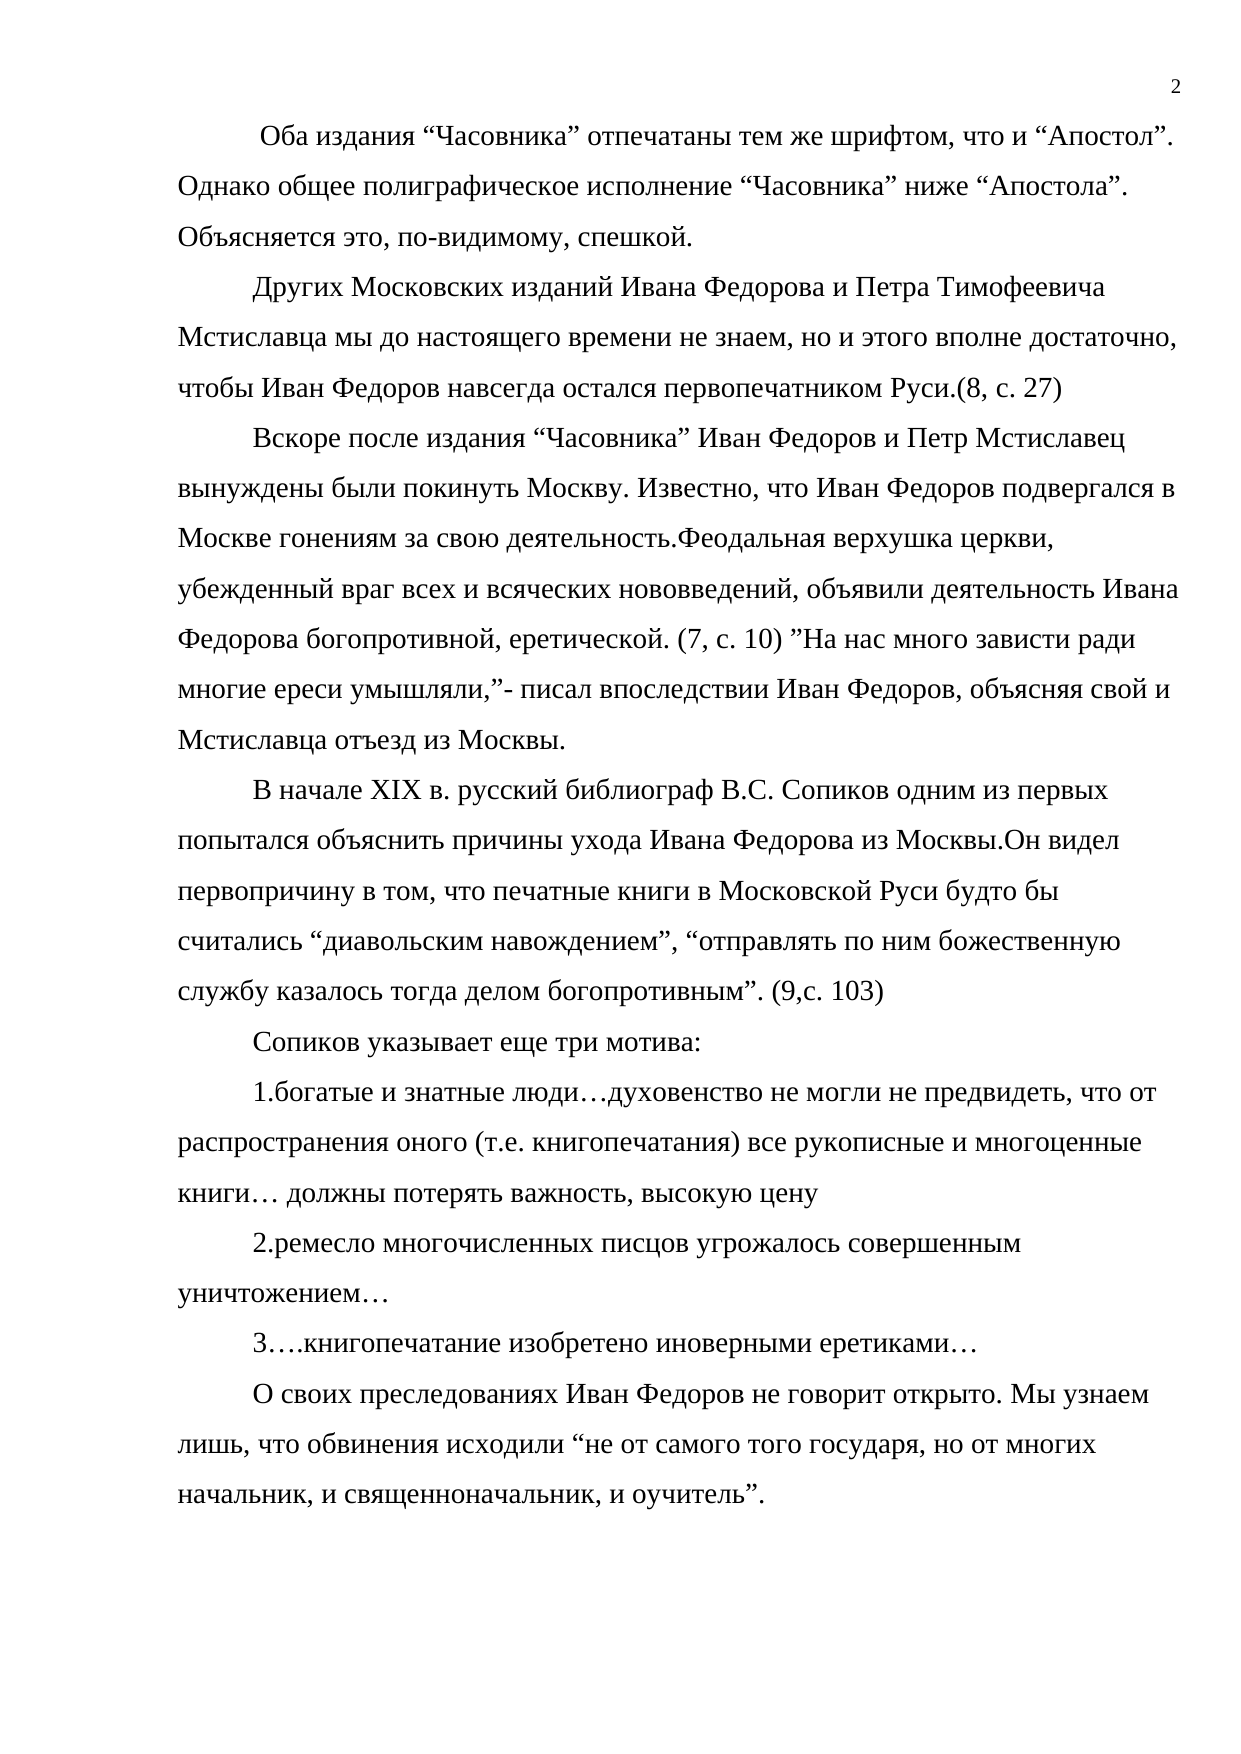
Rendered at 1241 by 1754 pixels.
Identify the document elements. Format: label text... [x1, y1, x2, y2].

text Других Московских изданий Ивана Федорова и Петра Тимофеевича Мстиславца мы до настоящего времени не знаем, но и этого вполне достаточно, чтобы Иван Федоров навсегда остался первопечатником Руси.(8, c. 27) [177, 269, 1181, 403]
text 3….книгопечатание изобретено иноверными еретиками… [177, 1326, 1181, 1359]
text 2.ремесло многочисленных писцов угрожалось совершенным уничтожением… [177, 1225, 1181, 1309]
text О своих преследованиях Иван Федоров не говорит открыто. Мы узнаем лишь, что обвинения исходили “не от самого того государя, но от многих начальник, и священноначальник, и оучитель”. [177, 1376, 1181, 1510]
text В начале XIX в. русский библиограф В.С. Сопиков одним из первых попытался объяснить причины ухода Ивана Федорова из Москвы.Он видел первопричину в том, что печатные книги в Московской Руси будто бы считались “диавольским навождением”, “отправлять по ним божественную службу казалось тогда делом богопротивным”. (9,с. 103) [177, 772, 1181, 1007]
text Вскоре после издания “Часовника” Иван Федоров и Петр Мстиславец вынуждены были покинуть Москву. Известно, что Иван Федоров подвергался в Москве гонениям за свою деятельность.Феодальная верхушка церкви, убежденный враг всех и всяческих нововведений, объявили деятельность Ивана Федорова богопротивной, еретической. (7, с. 10) ”На нас много зависти ради многие ереси умышляли,”- писал впоследствии Иван Федоров, объясняя свой и Мстиславца отъезд из Москвы. [177, 420, 1181, 755]
text Оба издания “Часовника” отпечатаны тем же шрифтом, что и “Апостол”. Однако общее полиграфическое исполнение “Часовника” ниже “Апостола”. Объясняется это, по-видимому, спешкой. [177, 118, 1181, 252]
text 1.богатые и знатные люди…духовенство не могли не предвидеть, что от распространения оного (т.е. книгопечатания) все рукописные и многоценные книги… должны потерять важность, высокую цену [177, 1074, 1181, 1208]
text Сопиков указывает еще три мотива: [177, 1024, 1181, 1057]
